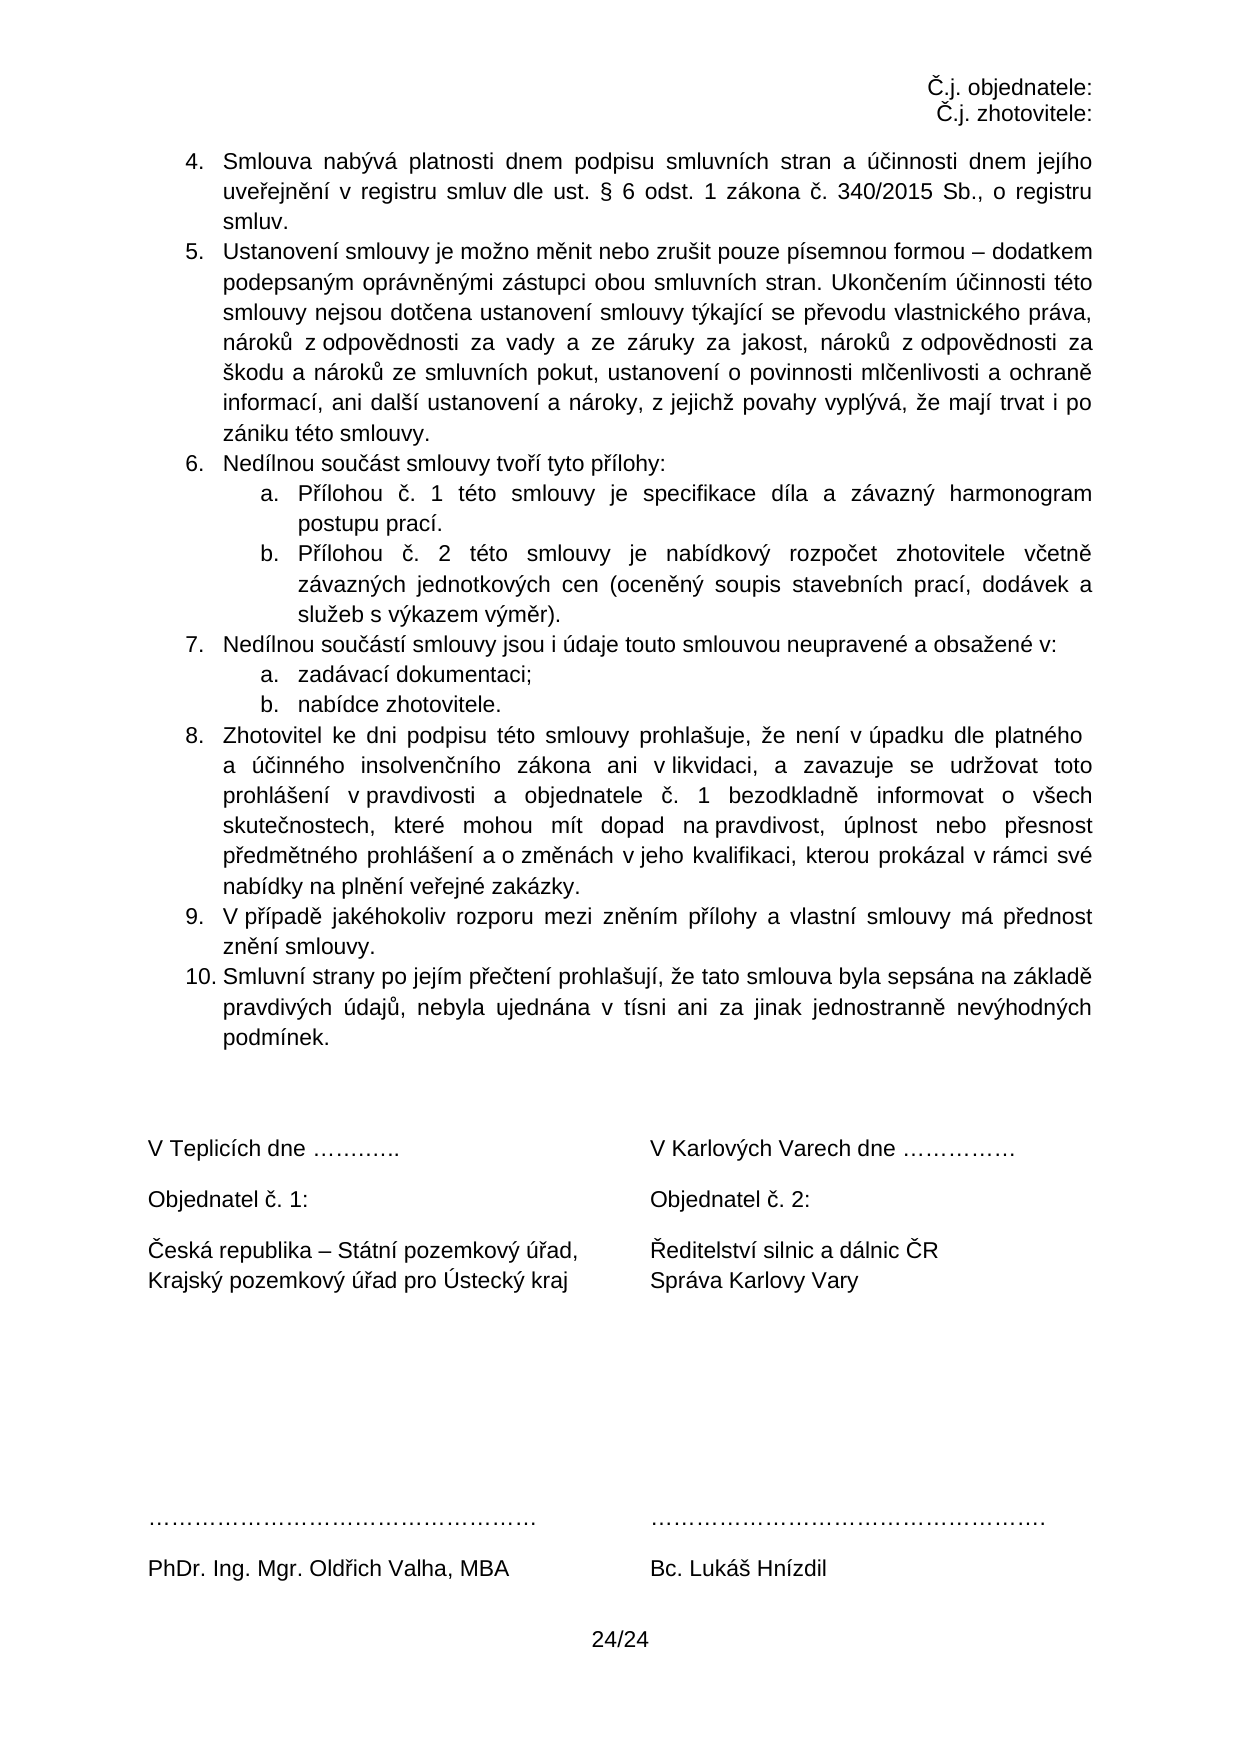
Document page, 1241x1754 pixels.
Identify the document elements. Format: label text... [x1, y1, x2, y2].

text …………………………………………… ……………………………………………. [148, 1503, 1093, 1530]
list Nedílnou součást smlouvy tvoří tyto přílohy: [185, 450, 1093, 476]
list nabídce zhotovitele. [260, 691, 1093, 718]
text Česká republika – Státní pozemkový úřad, Ředitelství silnic a dálnic ČR [148, 1237, 1093, 1263]
list Zhotovitel ke dni podpisu této smlouvy prohlašuje, že není v úpadku dle platného a účinného insolvenčního zákona ani v likvidaci, a zavazuje se udržovat toto prohlášení v pravdivosti a objednatele č. 1 bezodkladně informovat o všech skutečnostech, které mohou mít dopad na pravdivost, úplnost nebo přesnost předmětného prohlášení a o změnách v jeho kvalifikaci, kterou prokázal v rámci své nabídky na plnění veřejné zakázky. [185, 722, 1093, 899]
list Smluvní strany po jejím přečtení prohlašují, že tato smlouva byla sepsána na základě pravdivých údajů, nebyla ujednána v tísni ani za jinak jednostranně nevýhodných podmínek. [185, 963, 1093, 1050]
text Krajský pozemkový úřad pro Ústecký kraj Správa Karlovy Vary [148, 1267, 1093, 1294]
text V Teplicích dne …….….. V Karlových Varech dne …………… [148, 1135, 1093, 1161]
list zadávací dokumentaci; [260, 661, 1093, 687]
list Ustanovení smlouvy je možno měnit nebo zrušit pouze písemnou formou – dodatkem podepsaným oprávněnými zástupci obou smluvních stran. Ukončením účinnosti této smlouvy nejsou dotčena ustanovení smlouvy týkající se převodu vlastnického práva, nároků z odpovědnosti za vady a ze záruky za jakost, nároků z odpovědnosti za škodu a nároků ze smluvních pokut, ustanovení o povinnosti mlčenlivosti a ochraně informací, ani další ustanovení a nároky, z jejichž povahy vyplývá, že mají trvat i po zániku této smlouvy. [185, 238, 1093, 446]
list V případě jakéhokoliv rozporu mezi zněním přílohy a vlastní smlouvy má přednost znění smlouvy. [185, 903, 1093, 959]
text Objednatel č. 1: Objednatel č. 2: [148, 1186, 1093, 1212]
text PhDr. Ing. Mgr. Oldřich Valha, MBA Bc. Lukáš Hnízdil [148, 1554, 1093, 1581]
list Smlouva nabývá platnosti dnem podpisu smluvních stran a účinnosti dnem jejího uveřejnění v registru smluv dle ust. § 6 odst. 1 zákona č. 340/2015 Sb., o registru smluv. [185, 148, 1093, 234]
list Přílohou č. 2 této smlouvy je nabídkový rozpočet zhotovitele včetně závazných jednotkových cen (oceněný soupis stavebních prací, dodávek a služeb s výkazem výměr). [260, 540, 1093, 627]
list Přílohou č. 1 této smlouvy je specifikace díla a závazný harmonogram postupu prací. [260, 480, 1093, 536]
list Nedílnou součástí smlouvy jsou i údaje touto smlouvou neupravené a obsažené v: [185, 631, 1093, 657]
